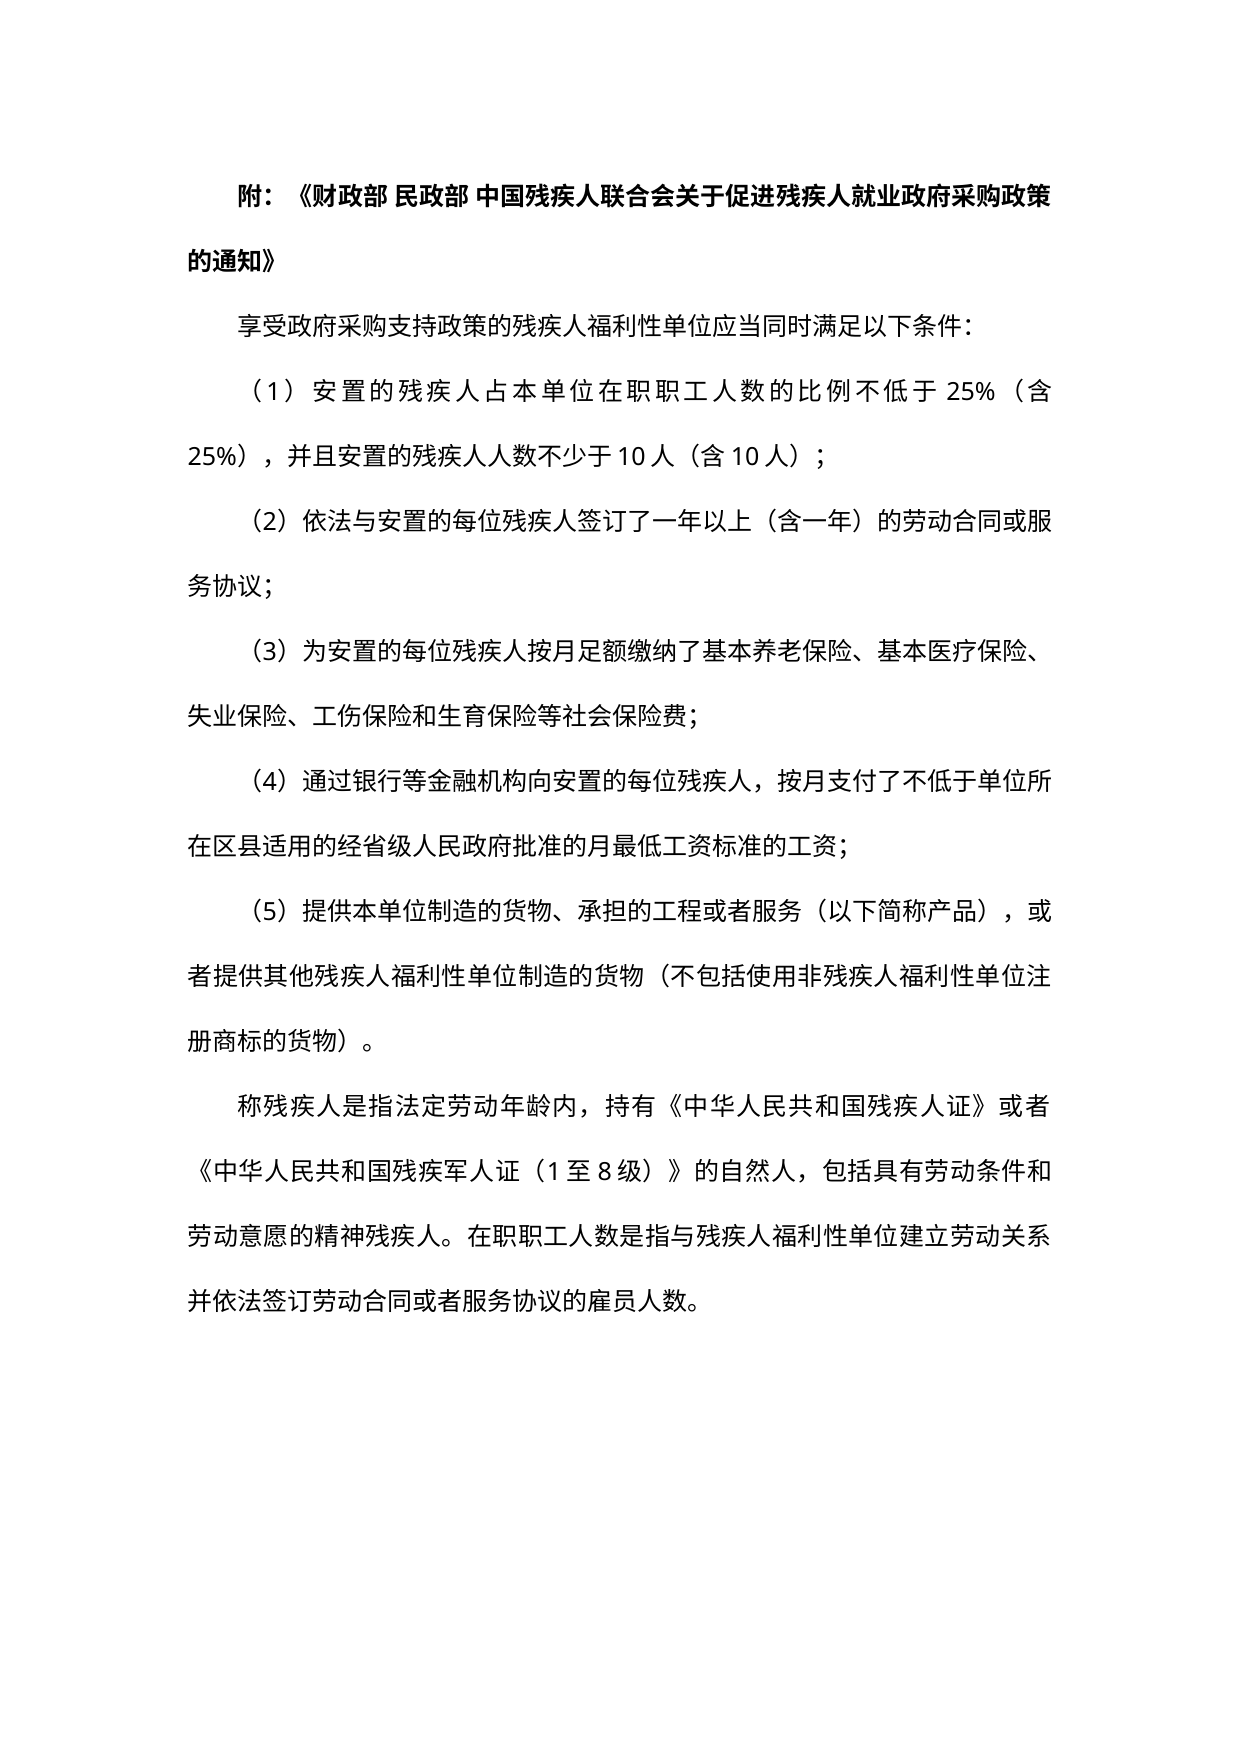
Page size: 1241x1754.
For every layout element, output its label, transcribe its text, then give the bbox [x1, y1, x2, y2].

text （3）为安置的每位残疾人按月足额缴纳了基本养老保险、基本医疗保险、失业保险、工伤保险和生育保险等社会保险费； [187, 617, 1053, 747]
text （1）安置的残疾人占本单位在职职工人数的比例不低于25%（含25%），并且安置的残疾人人数不少于10人（含10人）； [187, 357, 1053, 487]
text 享受政府采购支持政策的残疾人福利性单位应当同时满足以下条件： [187, 292, 1053, 357]
text 称残疾人是指法定劳动年龄内，持有《中华人民共和国残疾人证》或者《中华人民共和国残疾军人证（1至8级）》的自然人，包括具有劳动条件和劳动意愿的精神残疾人。在职职工人数是指与残疾人福利性单位建立劳动关系并依法签订劳动合同或者服务协议的雇员人数。 [187, 1072, 1053, 1332]
text （4）通过银行等金融机构向安置的每位残疾人，按月支付了不低于单位所在区县适用的经省级人民政府批准的月最低工资标准的工资； [187, 747, 1053, 877]
text （2）依法与安置的每位残疾人签订了一年以上（含一年）的劳动合同或服务协议； [187, 487, 1053, 617]
text （5）提供本单位制造的货物、承担的工程或者服务（以下简称产品），或者提供其他残疾人福利性单位制造的货物（不包括使用非残疾人福利性单位注册商标的货物）。 [187, 877, 1053, 1072]
text 附：《财政部 民政部 中国残疾人联合会关于促进残疾人就业政府采购政策的通知》 [187, 162, 1053, 292]
